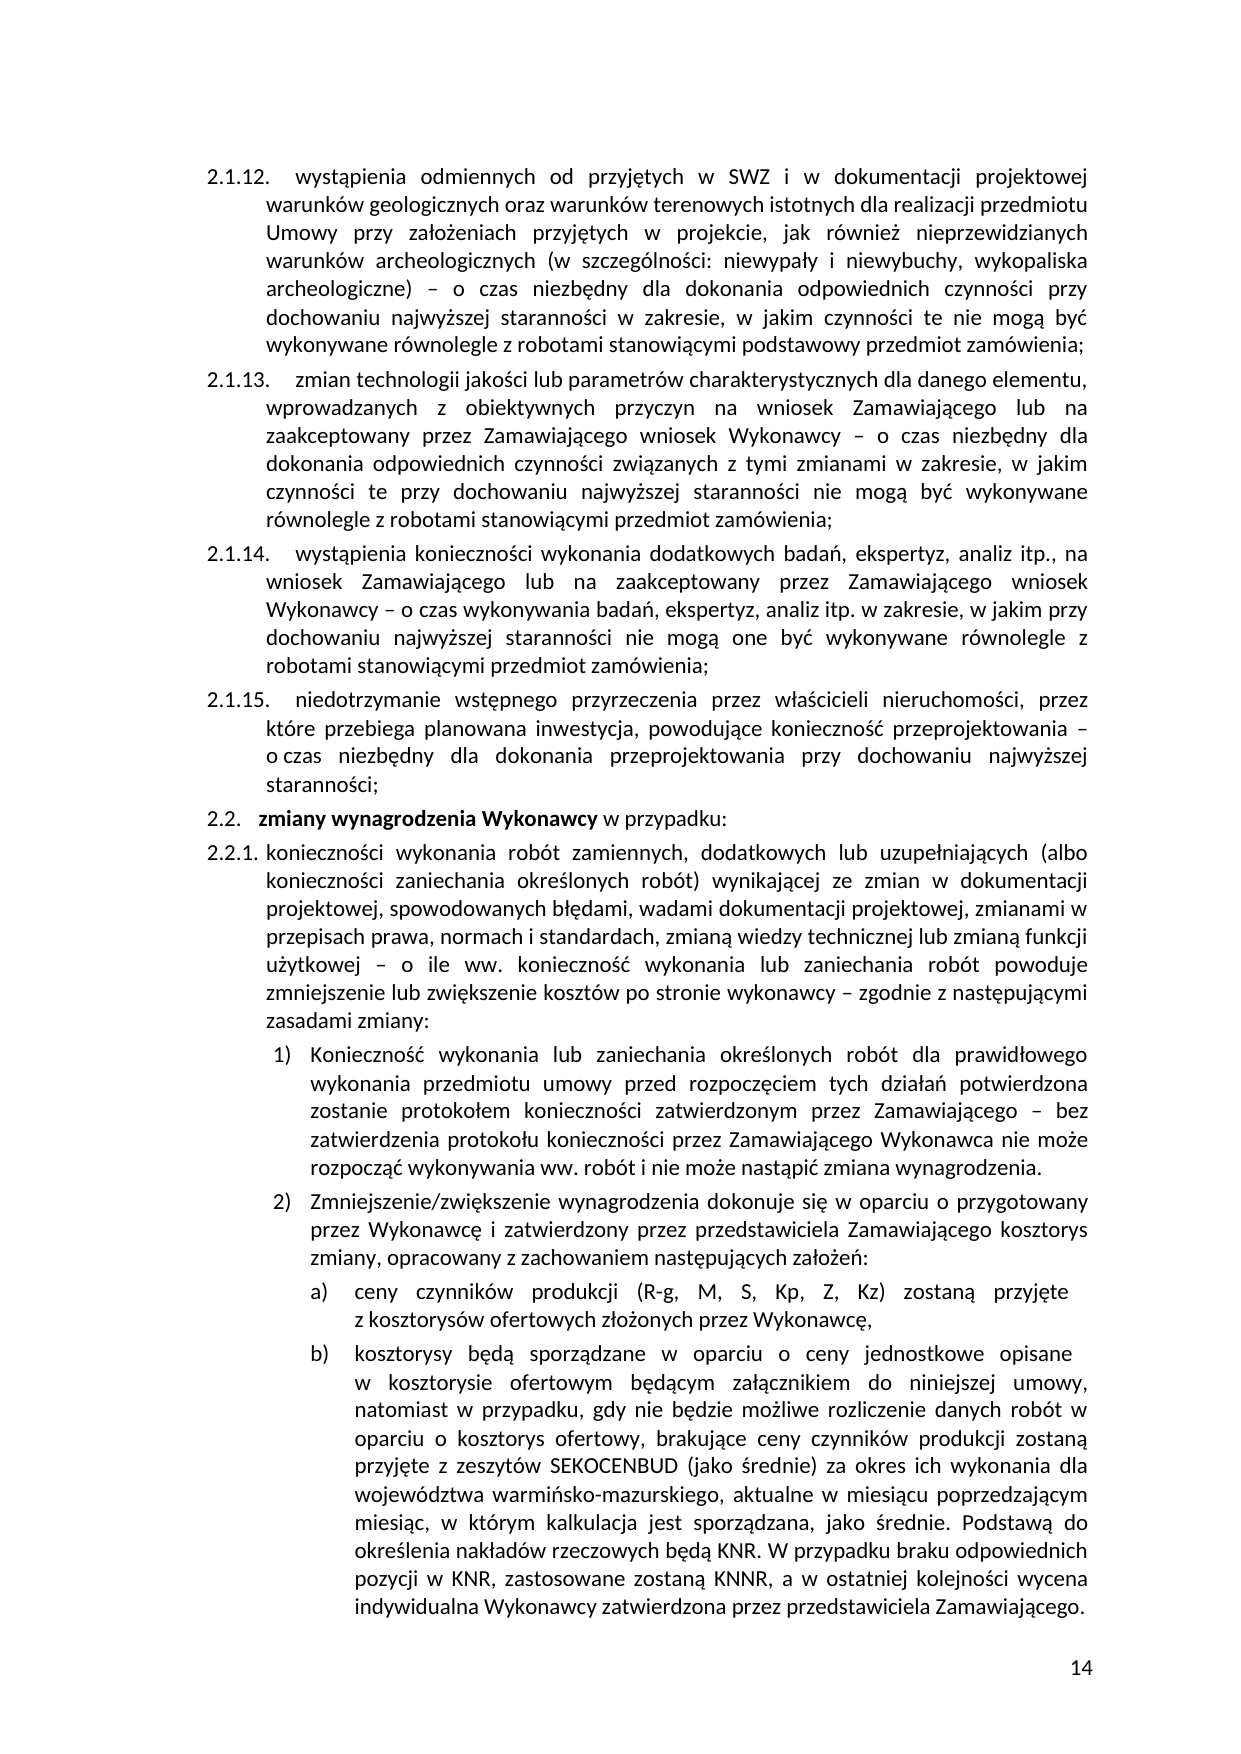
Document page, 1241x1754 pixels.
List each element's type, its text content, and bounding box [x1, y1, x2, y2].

list wystąpienia odmiennych od przyjętych w SWZ i w dokumentacji projektowej warunków geologicznych oraz warunków terenowych istotnych dla realizacji przedmiotu Umowy przy założeniach przyjętych w projekcie, jak również nieprzewidzianych warunków archeologicznych (w szczególności: niewypały i niewybuchy, wykopaliska archeologiczne) – o czas niezbędny dla dokonania odpowiednich czynności przy dochowaniu najwyższej staranności w zakresie, w jakim czynności te nie mogą być wykonywane równolegle z robotami stanowiącymi podstawowy przedmiot zamówienia; [207, 162, 1089, 359]
list ceny czynników produkcji (R-g, M, S, Kp, Z, Kz) zostaną przyjęte z kosztorysów ofertowych złożonych przez Wykonawcę, [310, 1277, 1089, 1333]
list Konieczność wykonania lub zaniechania określonych robót dla prawidłowego wykonania przedmiotu umowy przed rozpoczęciem tych działań potwierdzona zostanie protokołem konieczności zatwierdzonym przez Zamawiającego – bez zatwierdzenia protokołu konieczności przez Zamawiającego Wykonawca nie może rozpocząć wykonywania ww. robót i nie może nastąpić zmiana wynagrodzenia. [273, 1041, 1089, 1181]
list wystąpienia konieczności wykonania dodatkowych badań, ekspertyz, analiz itp., na wniosek Zamawiającego lub na zaakceptowany przez Zamawiającego wniosek Wykonawcy – o czas wykonywania badań, ekspertyz, analiz itp. w zakresie, w jakim przy dochowaniu najwyższej staranności nie mogą one być wykonywane równolegle z robotami stanowiącymi przedmiot zamówienia; [207, 539, 1089, 679]
list Zmniejszenie/zwiększenie wynagrodzenia dokonuje się w oparciu o przygotowany przez Wykonawcę i zatwierdzony przez przedstawiciela Zamawiającego kosztorys zmiany, opracowany z zachowaniem następujących założeń: [273, 1187, 1089, 1271]
list konieczności wykonania robót zamiennych, dodatkowych lub uzupełniających (albo konieczności zaniechania określonych robót) wynikającej ze zmian w dokumentacji projektowej, spowodowanych błędami, wadami dokumentacji projektowej, zmianami w przepisach prawa, normach i standardach, zmianą wiedzy technicznej lub zmianą funkcji użytkowej – o ile ww. konieczność wykonania lub zaniechania robót powoduje zmniejszenie lub zwiększenie kosztów po stronie wykonawcy – zgodnie z następującymi zasadami zmiany: [207, 838, 1089, 1034]
list zmian technologii jakości lub parametrów charakterystycznych dla danego elementu, wprowadzanych z obiektywnych przyczyn na wniosek Zamawiającego lub na zaakceptowany przez Zamawiającego wniosek Wykonawcy – o czas niezbędny dla dokonania odpowiednich czynności związanych z tymi zmianami w zakresie, w jakim czynności te przy dochowaniu najwyższej staranności nie mogą być wykonywane równolegle z robotami stanowiącymi przedmiot zamówienia; [207, 365, 1089, 533]
list niedotrzymanie wstępnego przyrzeczenia przez właścicieli nieruchomości, przez które przebiega planowana inwestycja, powodujące konieczność przeprojektowania – o czas niezbędny dla dokonania przeprojektowania przy dochowaniu najwyższej staranności; [207, 686, 1089, 798]
list zmiany wynagrodzenia Wykonawcy w przypadku: [207, 804, 1089, 832]
list kosztorysy będą sporządzane w oparciu o ceny jednostkowe opisane w kosztorysie ofertowym będącym załącznikiem do niniejszej umowy, natomiast w przypadku, gdy nie będzie możliwe rozliczenie danych robót w oparciu o kosztorys ofertowy, brakujące ceny czynników produkcji zostaną przyjęte z zeszytów SEKOCENBUD (jako średnie) za okres ich wykonania dla województwa warmińsko-mazurskiego, aktualne w miesiącu poprzedzającym miesiąc, w którym kalkulacja jest sporządzana, jako średnie. Podstawą do określenia nakładów rzeczowych będą KNR. W przypadku braku odpowiednich pozycji w KNR, zastosowane zostaną KNNR, a w ostatniej kolejności wycena indywidualna Wykonawcy zatwierdzona przez przedstawiciela Zamawiającego. [310, 1339, 1089, 1620]
